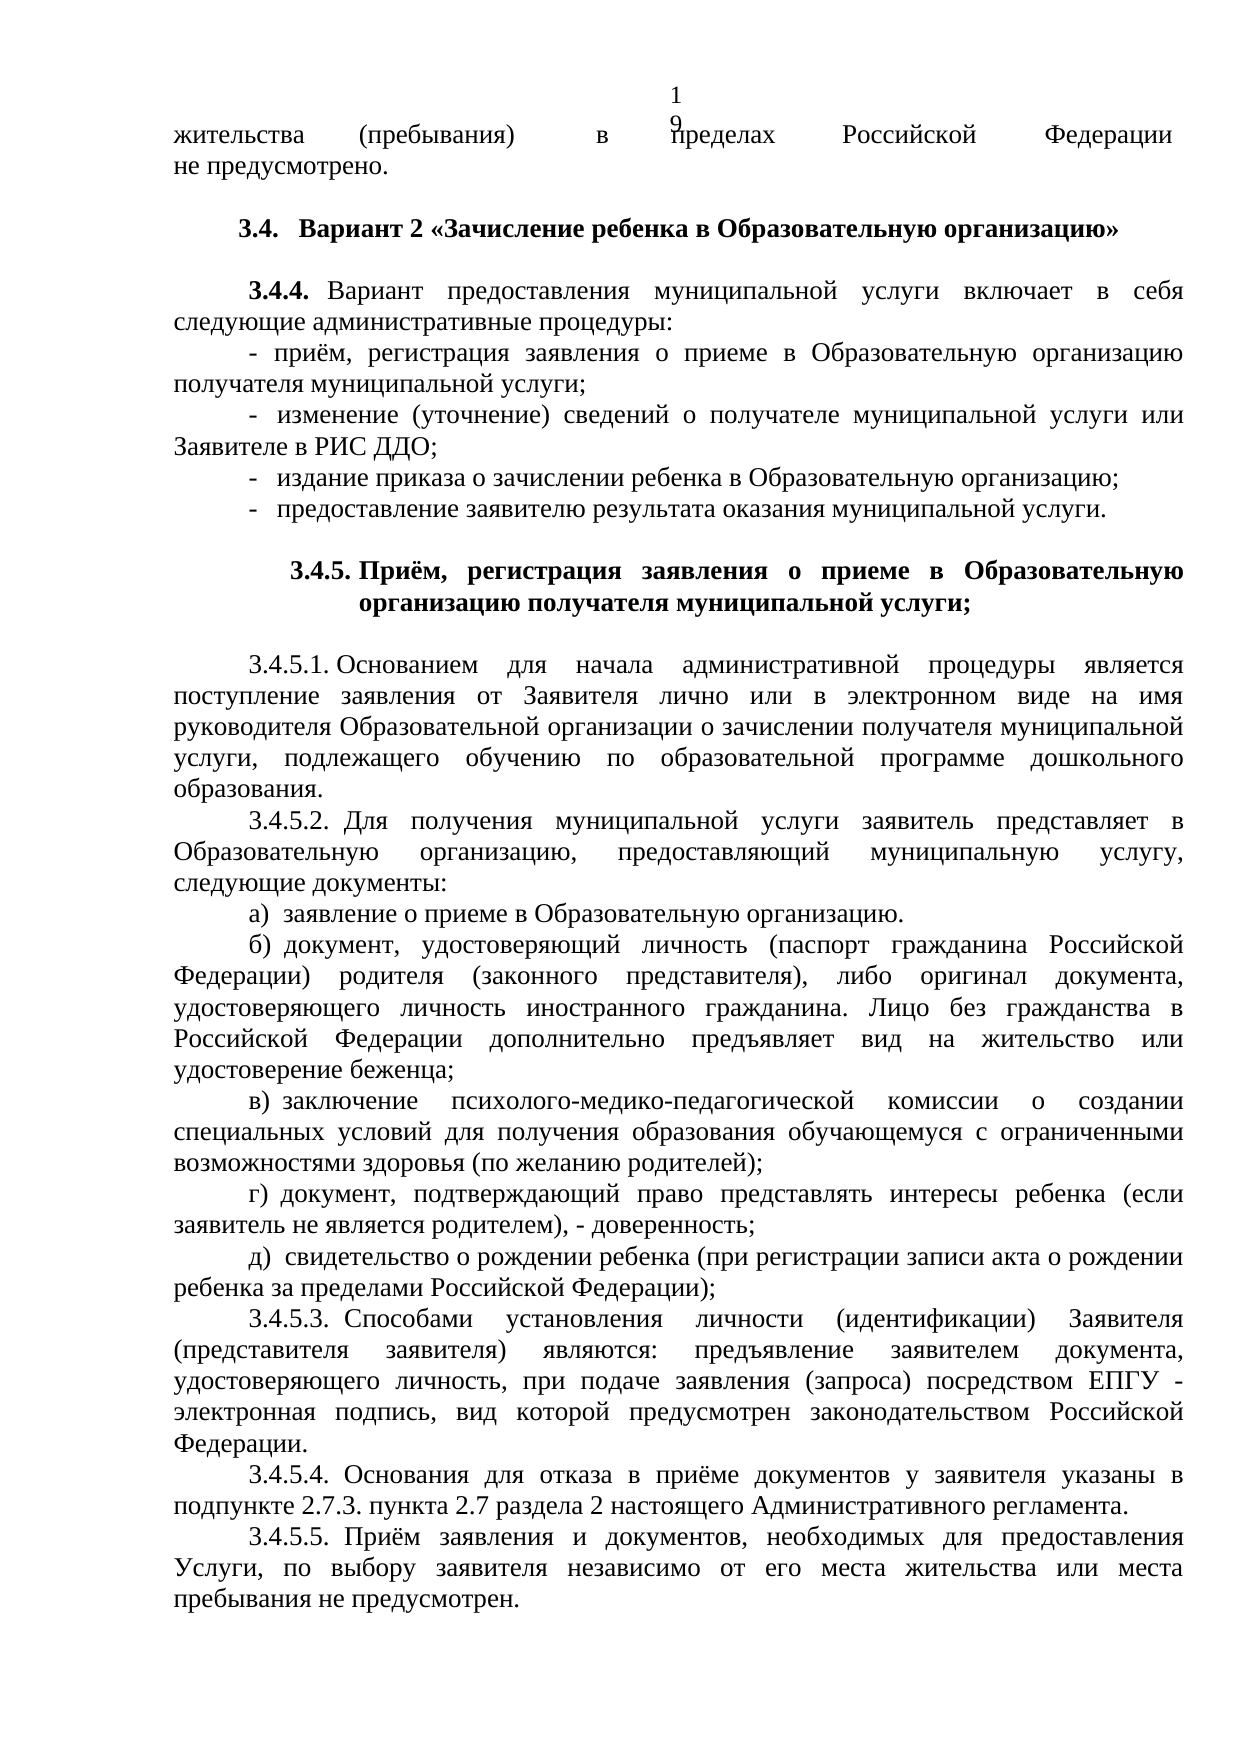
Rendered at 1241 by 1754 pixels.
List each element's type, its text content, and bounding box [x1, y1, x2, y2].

list приём, регистрация заявления о приеме в Образовательную организацию получателя муниципальной услуги; [173, 336, 1185, 399]
list Для получения муниципальной услуги заявитель представляет в Образовательную организацию, предоставляющий муниципальную услугу, следующие документы: [173, 804, 1185, 897]
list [173, 118, 1185, 149]
list свидетельство о рождении ребенка (при регистрации записи акта о рождении ребенка за пределами Российской Федерации); [173, 1240, 1185, 1302]
list Приём, регистрация заявления о приеме в Образовательную организацию получателя муниципальной услуги; [290, 554, 1185, 617]
text не предусмотрено. [173, 149, 1185, 180]
list Основанием для начала административной процедуры является поступление заявления от Заявителя лично или в электронном виде на имя руководителя Образовательной организации о зачислении получателя муниципальной услуги, подлежащего обучению по образовательной программе дошкольного образования. [173, 648, 1185, 804]
list документ, удостоверяющий личность (паспорт гражданина Российской Федерации) родителя (законного представителя), либо оригинал документа, удостоверяющего личность иностранного гражданина. Лицо без гражданства в Российской Федерации дополнительно предъявляет вид на жительство или удостоверение беженца; [173, 928, 1185, 1084]
list документ, подтверждающий право представлять интересы ребенка (если заявитель не является родителем), - доверенность; [173, 1177, 1185, 1240]
list Вариант 2 «Зачисление ребенка в Образовательную организацию» [173, 212, 1185, 243]
list Приём заявления и документов, необходимых для предоставления Услуги, по выбору заявителя независимо от его места жительства или места пребывания не предусмотрен. [173, 1520, 1185, 1613]
list Способами установления личности (идентификации) Заявителя (представителя заявителя) являются: предъявление заявителем документа, удостоверяющего личность, при подаче заявления (запроса) посредством ЕПГУ - электронная подпись, вид которой предусмотрен законодательством Российской Федерации. [173, 1302, 1185, 1458]
list издание приказа о зачислении ребенка в Образовательную организацию; [173, 461, 1185, 492]
list изменение (уточнение) сведений о получателе муниципальной услуги или Заявителе в РИС ДДО; [173, 399, 1185, 461]
list предоставление заявителю результата оказания муниципальной услуги. [173, 492, 1185, 523]
list Вариант предоставления муниципальной услуги включает в себя следующие административные процедуры: [173, 274, 1185, 336]
list Основания для отказа в приёме документов у заявителя указаны в подпункте 2.7.3. пункта 2.7 раздела 2 настоящего Административного регламента. [173, 1458, 1185, 1520]
list заключение психолого-медико-педагогической комиссии о создании специальных условий для получения образования обучающемуся с ограниченными возможностями здоровья (по желанию родителей); [173, 1084, 1185, 1177]
list заявление о приеме в Образовательную организацию. [173, 897, 1185, 928]
